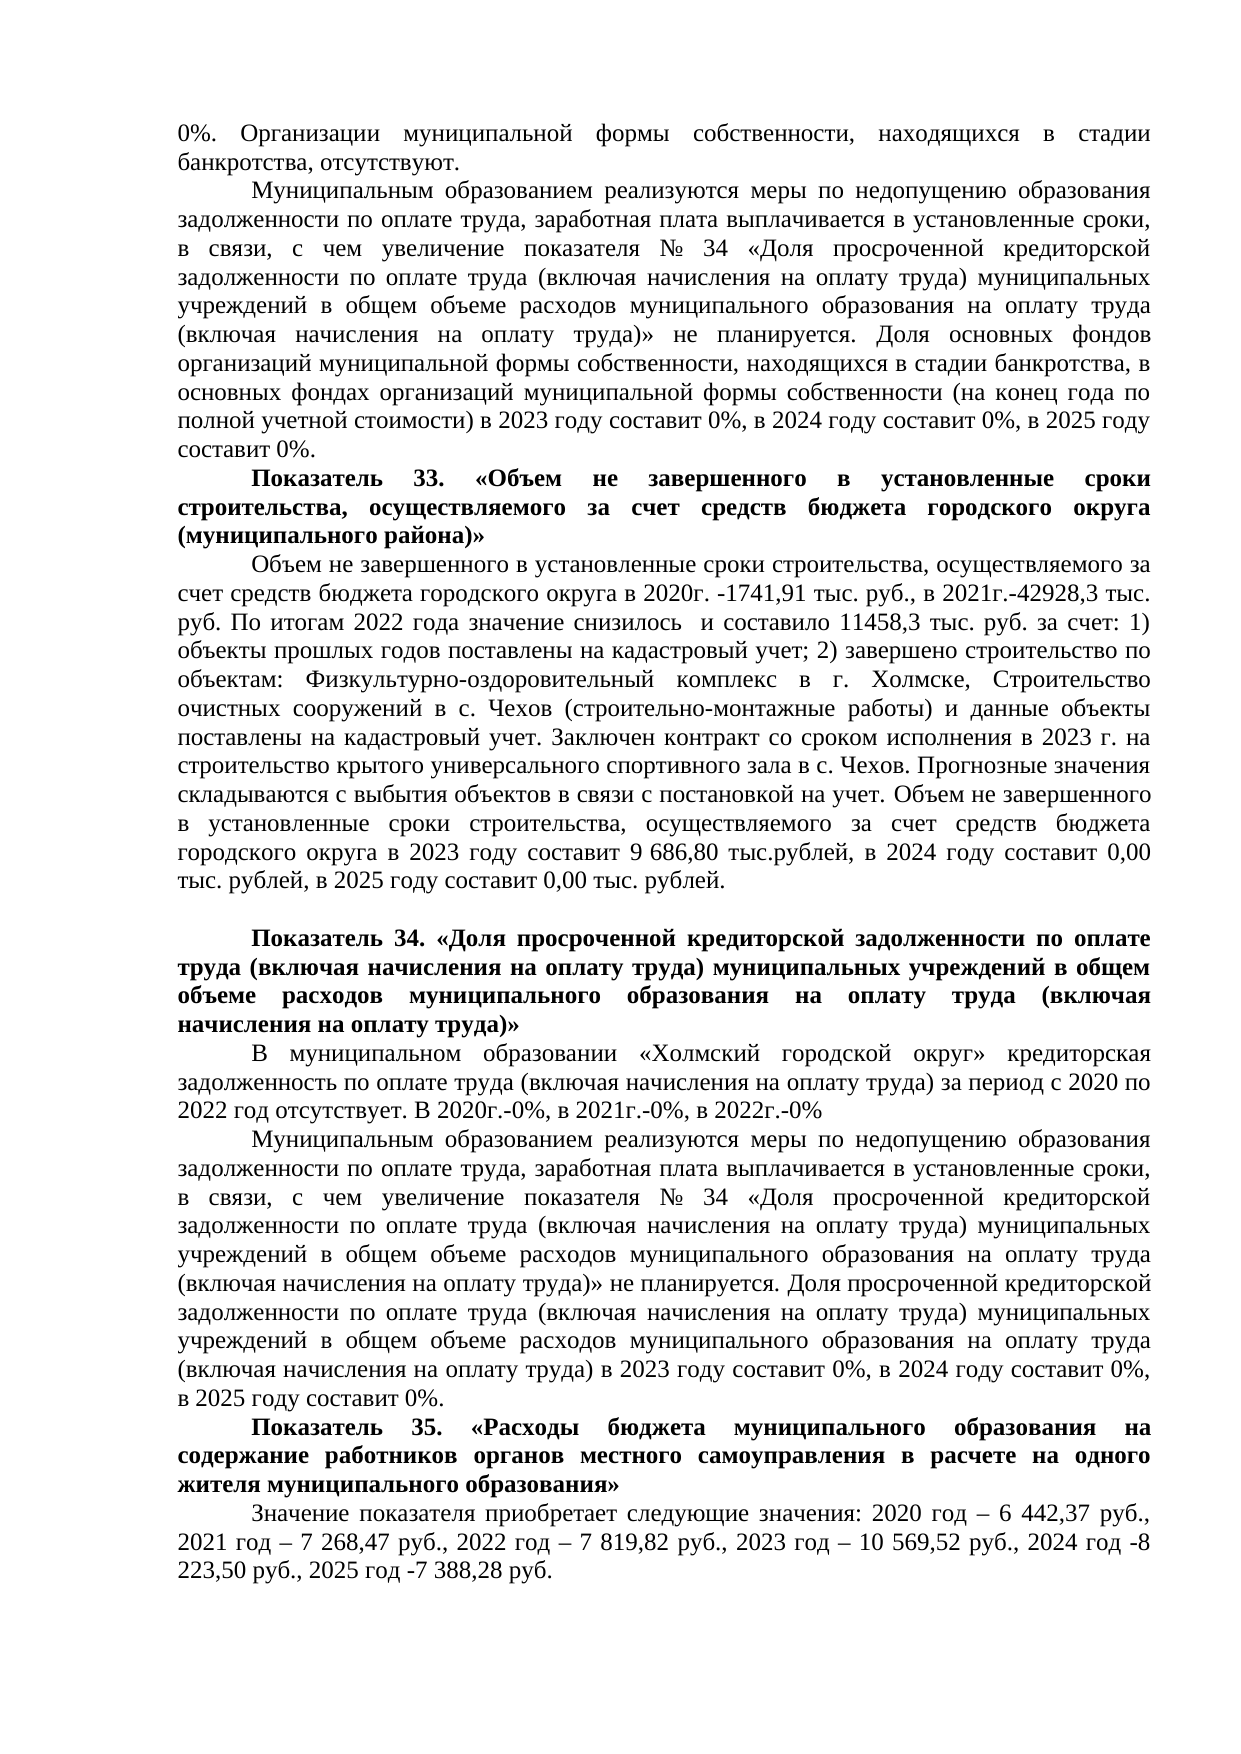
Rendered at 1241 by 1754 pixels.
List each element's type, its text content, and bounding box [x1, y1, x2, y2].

text Муниципальным образованием реализуются меры по недопущению образования задолженности по оплате труда, заработная плата выплачивается в установленные сроки, в связи, с чем увеличение показателя № 34 «Доля просроченной кредиторской задолженности по оплате труда (включая начисления на оплату труда) муниципальных учреждений в общем объеме расходов муниципального образования на оплату труда (включая начисления на оплату труда)» не планируется. Доля просроченной кредиторской задолженности по оплате труда (включая начисления на оплату труда) муниципальных учреждений в общем объеме расходов муниципального образования на оплату труда (включая начисления на оплату труда) в 2023 году составит 0%, в 2024 году составит 0%, в 2025 году составит 0%. [177, 1124, 1152, 1412]
text Муниципальным образованием реализуются меры по недопущению образования задолженности по оплате труда, заработная плата выплачивается в установленные сроки, в связи, с чем увеличение показателя № 34 «Доля просроченной кредиторской задолженности по оплате труда (включая начисления на оплату труда) муниципальных учреждений в общем объеме расходов муниципального образования на оплату труда (включая начисления на оплату труда)» не планируется. Доля основных фондов организаций муниципальной формы собственности, находящихся в стадии банкротства, в основных фондах организаций муниципальной формы собственности (на конец года по полной учетной стоимости) в 2023 году составит 0%, в 2024 году составит 0%, в 2025 году составит 0%. [177, 176, 1152, 463]
text Объем не завершенного в установленные сроки строительства, осуществляемого за счет средств бюджета городского округа в 2020г. -1741,91 тыс. руб., в 2021г.-42928,3 тыс. руб. По итогам 2022 года значение снизилось и составило 11458,3 тыс. руб. за счет: 1) объекты прошлых годов поставлены на кадастровый учет; 2) завершено строительство по объектам: Физкультурно-оздоровительный комплекс в г. Холмске, Строительство очистных сооружений в с. Чехов (строительно-монтажные работы) и данные объекты поставлены на кадастровый учет. Заключен контракт со сроком исполнения в 2023 г. на строительство крытого универсального спортивного зала в с. Чехов. Прогнозные значения складываются с выбытия объектов в связи с постановкой на учет. Объем не завершенного в установленные сроки строительства, осуществляемого за счет средств бюджета городского округа в 2023 году составит 9 686,80 тыс.рублей, в 2024 году составит 0,00 тыс. рублей, в 2025 году составит 0,00 тыс. рублей. [177, 549, 1152, 894]
text Значение показателя приобретает следующие значения: 2020 год – 6 442,37 руб., 2021 год – 7 268,47 руб., 2022 год – 7 819,82 руб., 2023 год – 10 569,52 руб., 2024 год -8 223,50 руб., 2025 год -7 388,28 руб. [177, 1498, 1152, 1584]
text Показатель 33. «Объем не завершенного в установленные сроки строительства, осуществляемого за счет средств бюджета городского округа (муниципального района)» [177, 463, 1152, 549]
text Показатель 34. «Доля просроченной кредиторской задолженности по оплате труда (включая начисления на оплату труда) муниципальных учреждений в общем объеме расходов муниципального образования на оплату труда (включая начисления на оплату труда)» [177, 923, 1152, 1038]
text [177, 118, 1152, 176]
text В муниципальном образовании «Холмский городской округ» кредиторская задолженность по оплате труда (включая начисления на оплату труда) за период с 2020 по 2022 год отсутствует. В 2020г.-0%, в 2021г.-0%, в 2022г.-0% [177, 1038, 1152, 1124]
text Показатель 35. «Расходы бюджета муниципального образования на содержание работников органов местного самоуправления в расчете на одного жителя муниципального образования» [177, 1412, 1152, 1498]
